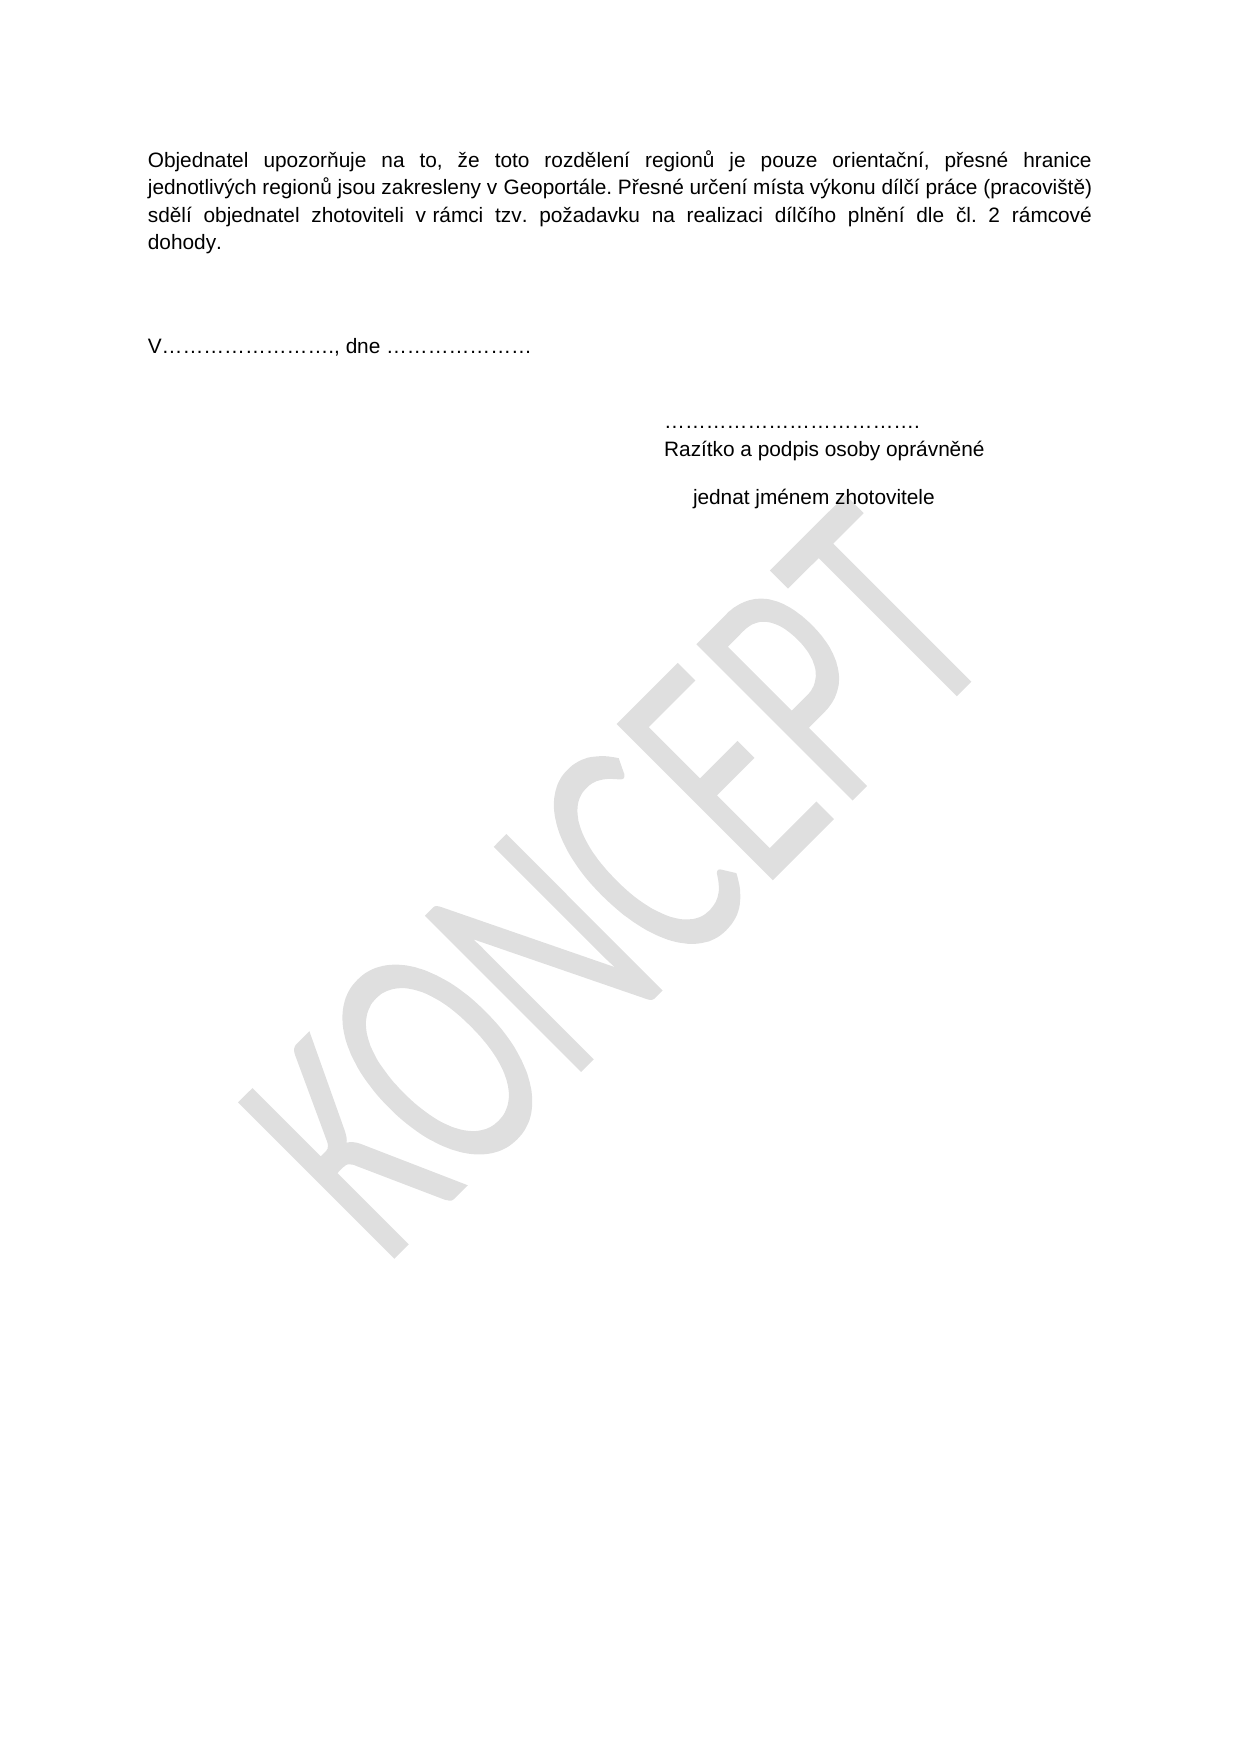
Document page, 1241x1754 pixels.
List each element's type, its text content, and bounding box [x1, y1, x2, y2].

text jednat jménem zhotovitele [589, 485, 1093, 509]
text Objednatel upozorňuje na to, že toto rozdělení regionů je pouze orientační, přesné hranice jednotlivých regionů jsou zakresleny v Geoportále. Přesné určení místa výkonu dílčí práce (pracoviště) sdělí objednatel zhotoviteli v rámci tzv. požadavku na realizaci dílčího plnění dle čl. 2 rámcové dohody. [148, 148, 1093, 254]
text ………………………………. [148, 409, 1093, 433]
text V……………………., dne ………………… [148, 333, 1093, 357]
text Razítko a podpis osoby oprávněné [298, 437, 1093, 461]
